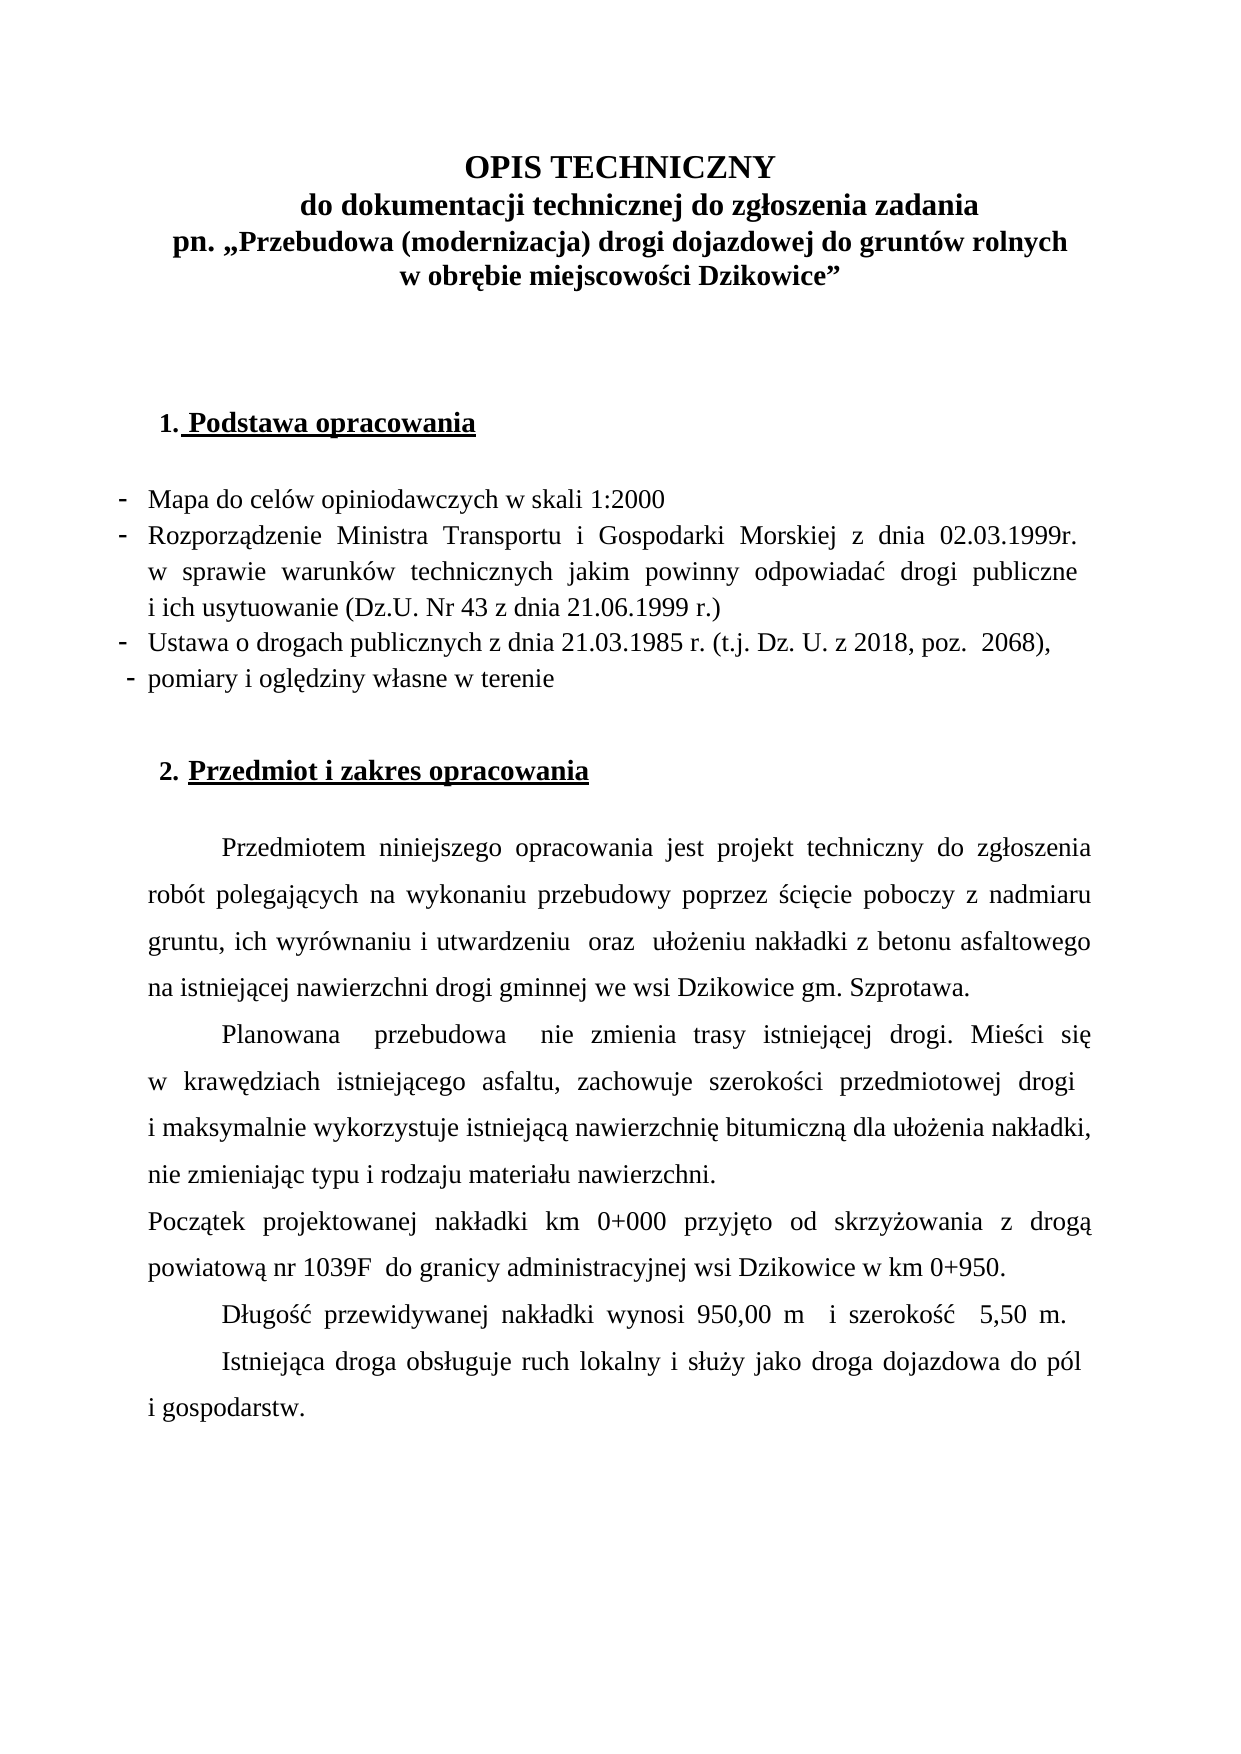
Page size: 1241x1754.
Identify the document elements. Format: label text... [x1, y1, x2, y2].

text Przedmiotem niniejszego opracowania jest projekt techniczny do zgłoszenia robót polegających na wykonaniu przebudowy poprzez ścięcie poboczy z nadmiaru gruntu, ich wyrównaniu i utwardzeniu oraz ułożeniu nakładki z betonu asfaltowego na istniejącej nawierzchni drogi gminnej we wsi Dzikowice gm. Szprotawa. [148, 832, 1093, 1003]
list Ustawa o drogach publicznych z dnia 21.03.1985 r. (t.j. Dz. U. z 2018, poz. 2068), [118, 626, 1093, 658]
text Długość przewidywanej nakładki wynosi 950,00 m i szerokość 5,50 m. Istniejąca droga obsługuje ruch lokalny i służy jako droga dojazdowa do pól i gospodarstw. [148, 1298, 1093, 1423]
list Mapa do celów opiniodawczych w skali 1:2000 [118, 483, 1093, 514]
subtitle Przedmiot i zakres opracowania [159, 753, 1093, 786]
text Początek projektowanej nakładki km 0+000 przyjęto od skrzyżowania z drogą powiatową nr 1039F do granicy administracyjnej wsi Dzikowice w km 0+950. [148, 1205, 1093, 1283]
text Planowana przebudowa nie zmienia trasy istniejącej drogi. Mieści się w krawędziach istniejącego asfaltu, zachowuje szerokości przedmiotowej drogi i maksymalnie wykorzystuje istniejącą nawierzchnię bitumiczną dla ułożenia nakładki, nie zmieniając typu i rodzaju materiału nawierzchni. [148, 1018, 1093, 1189]
subtitle do dokumentacji technicznej do zgłoszenia zadania pn. „Przebudowa (modernizacja) drogi dojazdowej do gruntów rolnych w obrębie miejscowości Dzikowice” [148, 186, 1093, 291]
subtitle Podstawa opracowania [159, 405, 1093, 438]
list pomiary i oględziny własne w terenie [126, 662, 1093, 693]
subtitle OPIS TECHNICZNY [148, 148, 1093, 186]
list Rozporządzenie Ministra Transportu i Gospodarki Morskiej z dnia 02.03.1999r. w sprawie warunków technicznych jakim powinny odpowiadać drogi publiczne i ich usytuowanie (Dz.U. Nr 43 z dnia 21.06.1999 r.) [118, 519, 1093, 622]
